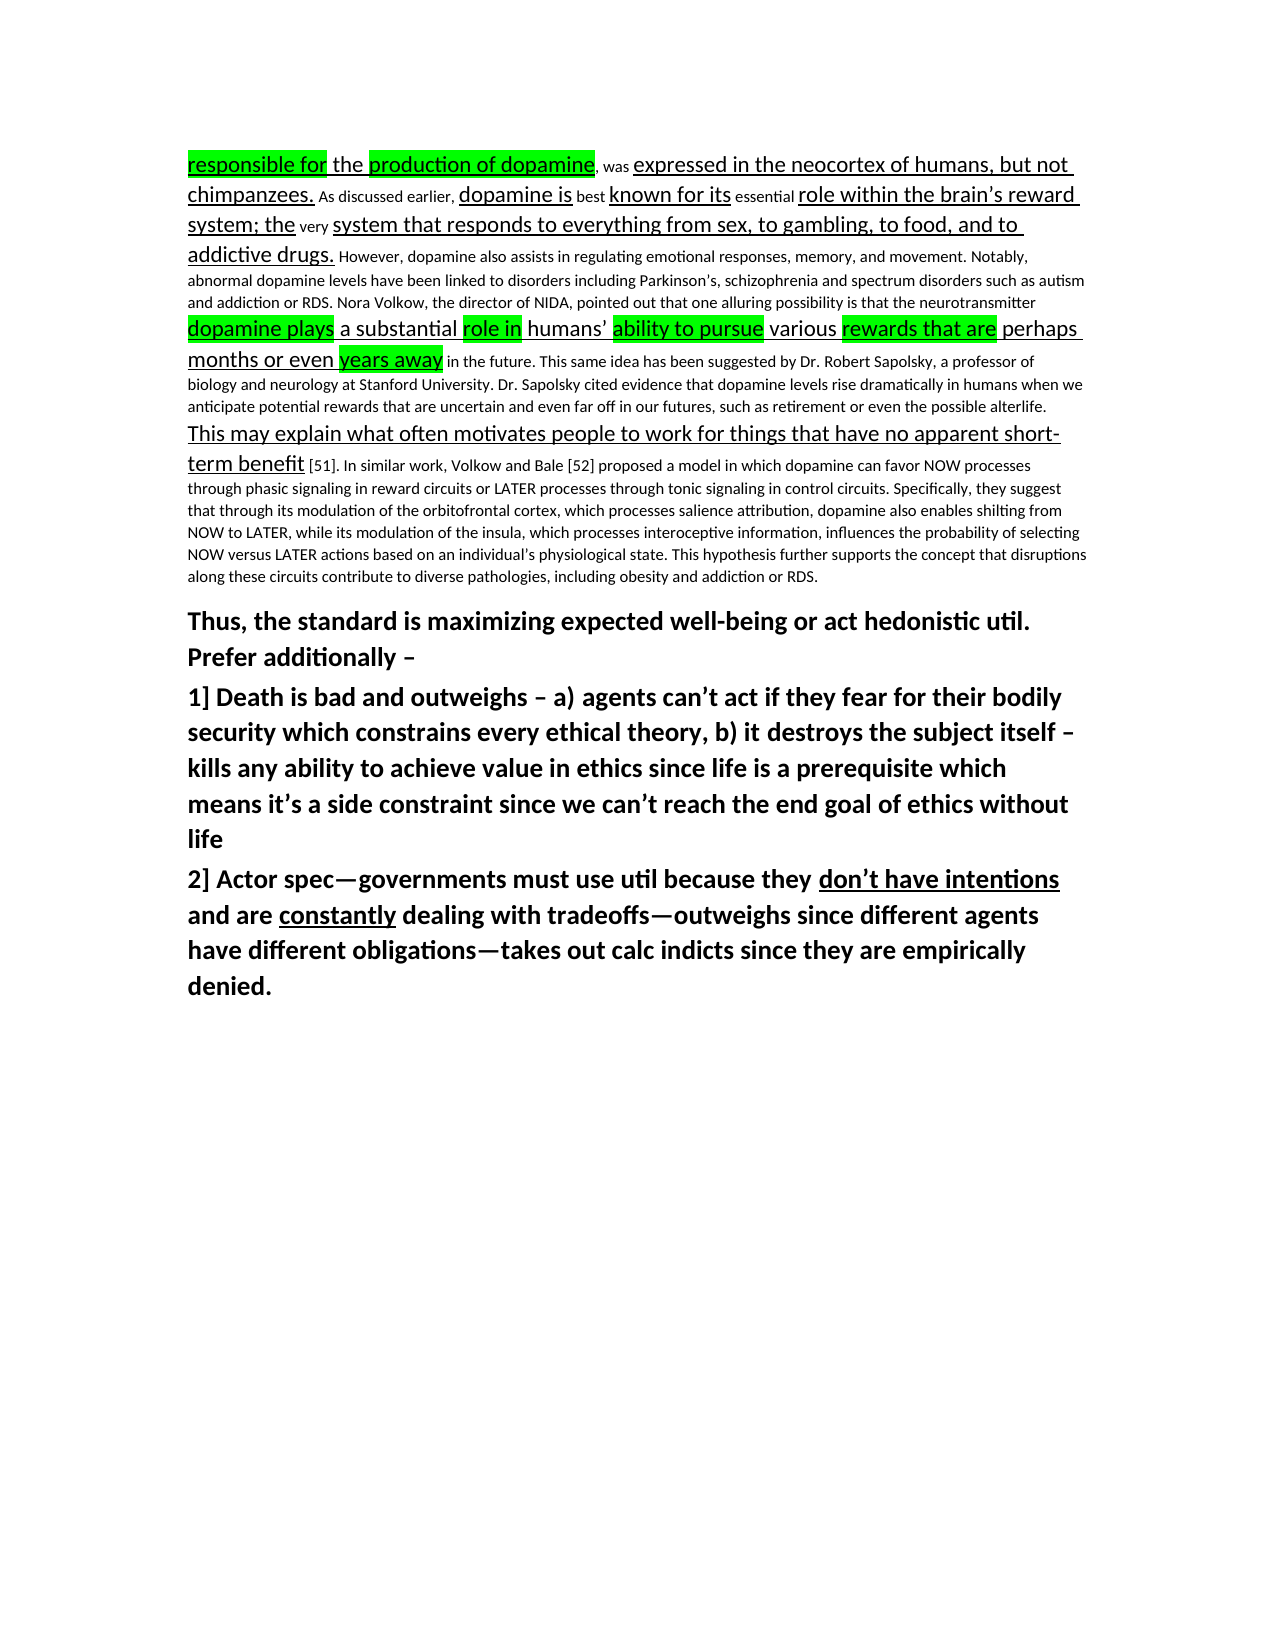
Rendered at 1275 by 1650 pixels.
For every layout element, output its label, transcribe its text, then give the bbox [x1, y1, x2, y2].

subtitle 2] Actor spec—governments must use util because they don’t have intentions and are constantly dealing with tradeoffs—outweighs since different agents have different obligations—takes out calc indicts since they are empirically denied. [187, 862, 1087, 1002]
subtitle Thus, the standard is maximizing expected well-being or act hedonistic util. Prefer additionally – [187, 604, 1087, 673]
subtitle 1] Death is bad and outweighs – a) agents can’t act if they fear for their bodily security which constrains every ethical theory, b) it destroys the subject itself – kills any ability to achieve value in ethics since life is a prerequisite which means it’s a side constraint since we can’t reach the end goal of ethics without life [187, 680, 1087, 856]
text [187, 150, 1087, 586]
